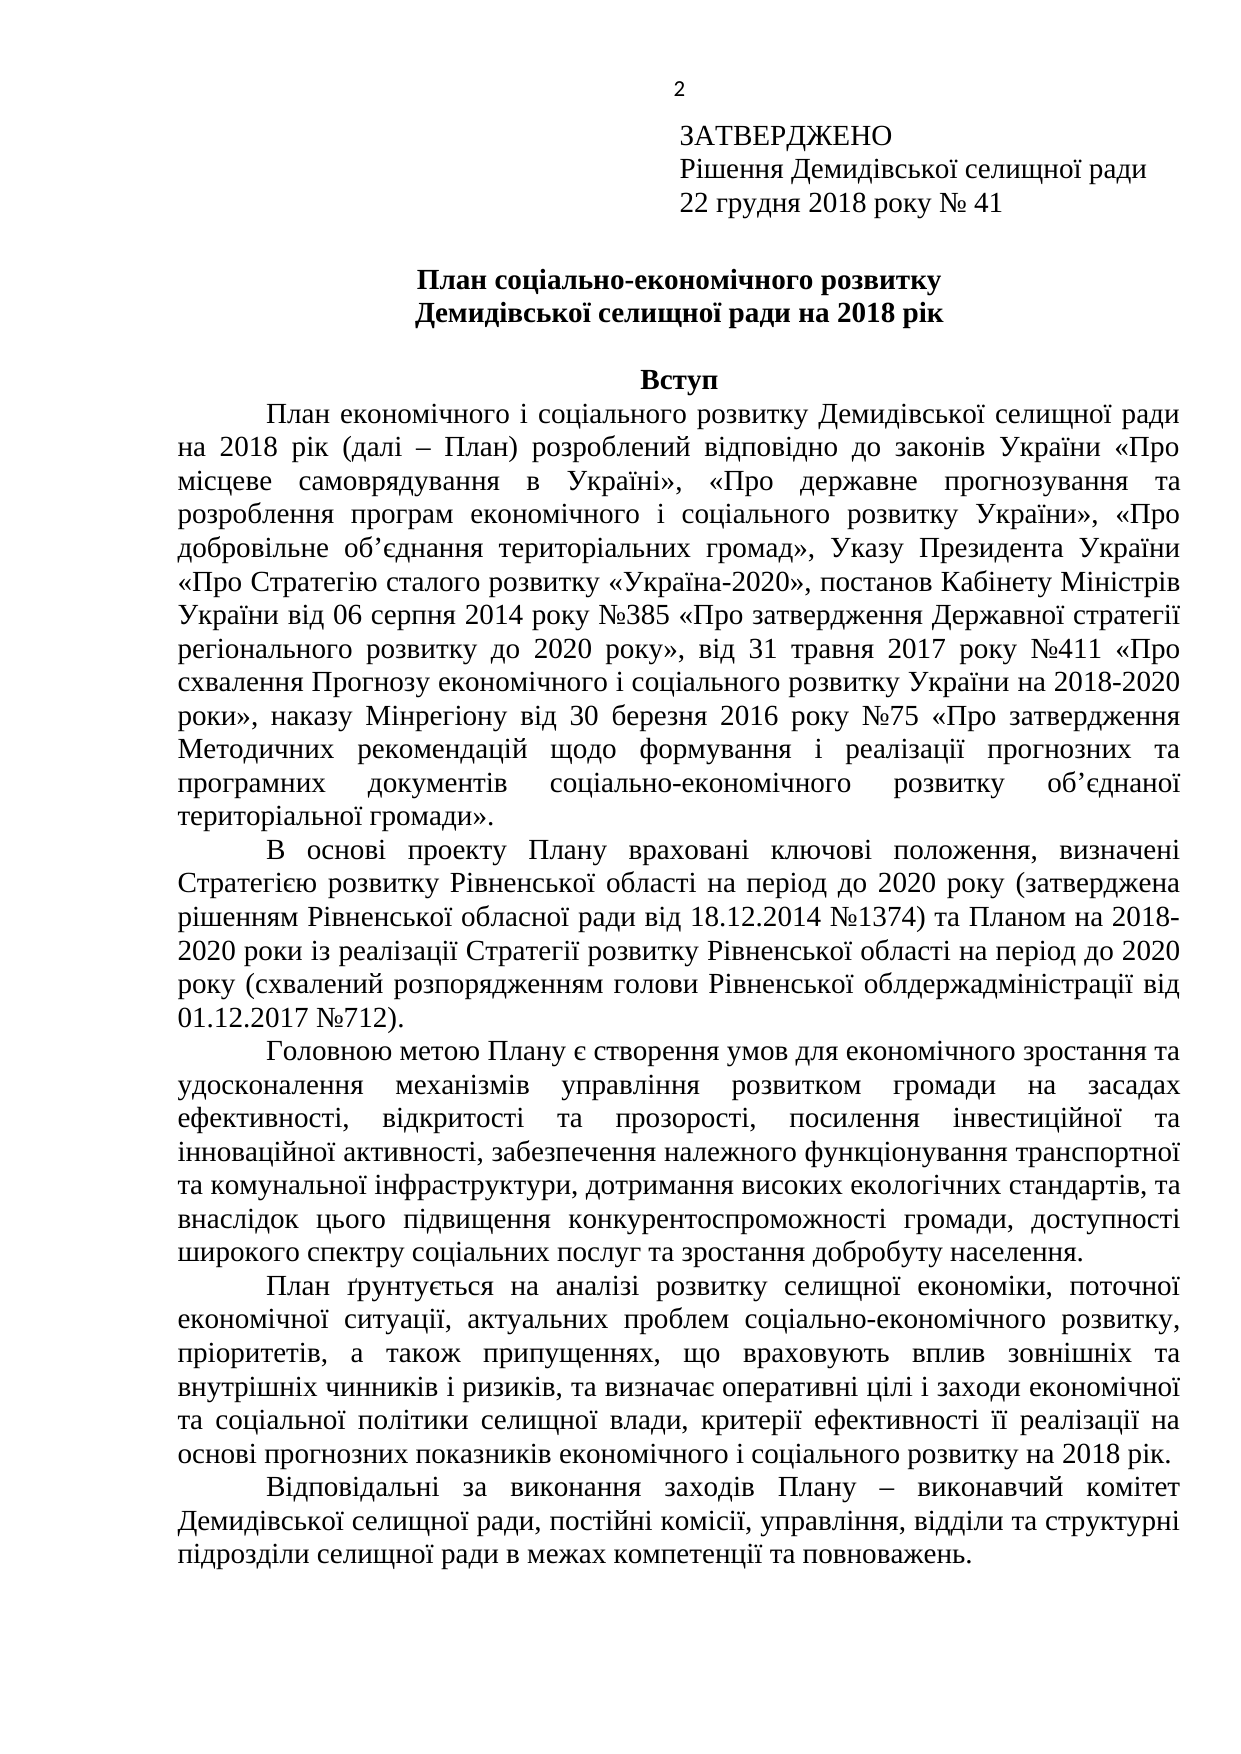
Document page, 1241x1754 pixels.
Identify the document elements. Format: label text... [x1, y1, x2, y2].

text 22 грудня 2018 року № 41 [679, 185, 1181, 219]
text ЗАТВЕРДЖЕНО [679, 118, 1181, 152]
text Рішення Демидівської селищної ради [679, 152, 1181, 185]
text План економічного і соціального розвитку Демидівської селищної ради на 2018 рік (далі – План) розроблений відповідно до законів України «Про місцеве самоврядування в Україні», «Про державне прогнозування та розроблення програм економічного і соціального розвитку України», «Про добровільне об’єднання територіальних громад», Указу Президента України «Про Стратегію сталого розвитку «Україна-2020», постанов Кабінету Міністрів України від 06 серпня 2014 року №385 «Про затвердження Державної стратегії регіонального розвитку до 2020 року», від 31 травня 2017 року №411 «Про схвалення Прогнозу економічного і соціального розвитку України на 2018-2020 роки», наказу Мінрегіону від 30 березня 2016 року №75 «Про затвердження Методичних рекомендацій щодо формування і реалізації прогнозних та програмних документів соціально-економічного розвитку об’єднаної територіальної громади». [177, 396, 1181, 832]
text Головною метою Плану є створення умов для економічного зростання та удосконалення механізмів управління розвитком громади на засадах ефективності, відкритості та прозорості, посилення інвестиційної та інноваційної активності, забезпечення належного функціонування транспортної та комунальної інфраструктури, дотримання високих екологічних стандартів, та внаслідок цього підвищення конкурентоспроможності громади, доступності широкого спектру соціальних послуг та зростання добробуту населення. [177, 1033, 1181, 1268]
text Демидівської селищної ради на 2018 рік [177, 295, 1181, 329]
text В основі проекту Плану враховані ключові положення, визначені Стратегією розвитку Рівненської області на період до 2020 року (затверджена рішенням Рівненської обласної ради від 18.12.2014 №1374) та Планом на 2018-2020 роки із реалізації Стратегії розвитку Рівненської області на період до 2020 року (схвалений розпорядженням голови Рівненської облдержадміністрації від 01.12.2017 №712). [177, 832, 1181, 1033]
text План соціально-економічного розвитку [177, 262, 1181, 295]
text План ґрунтується на аналізі розвитку селищної економіки, поточної економічної ситуації, актуальних проблем соціально-економічного розвитку, пріоритетів, а також припущеннях, що враховують вплив зовнішніх та внутрішніх чинників і ризиків, та визначає оперативні цілі і заходи економічної та соціальної політики селищної влади, критерії ефективності її реалізації на основі прогнозних показників економічного і соціального розвитку на 2018 рік. [177, 1268, 1181, 1469]
text Відповідальні за виконання заходів Плану – виконавчий комітет Демидівської селищної ради, постійні комісії, управління, відділи та структурні підрозділи селищної ради в межах компетенції та повноважень. [177, 1469, 1181, 1570]
text Вступ [177, 362, 1181, 396]
